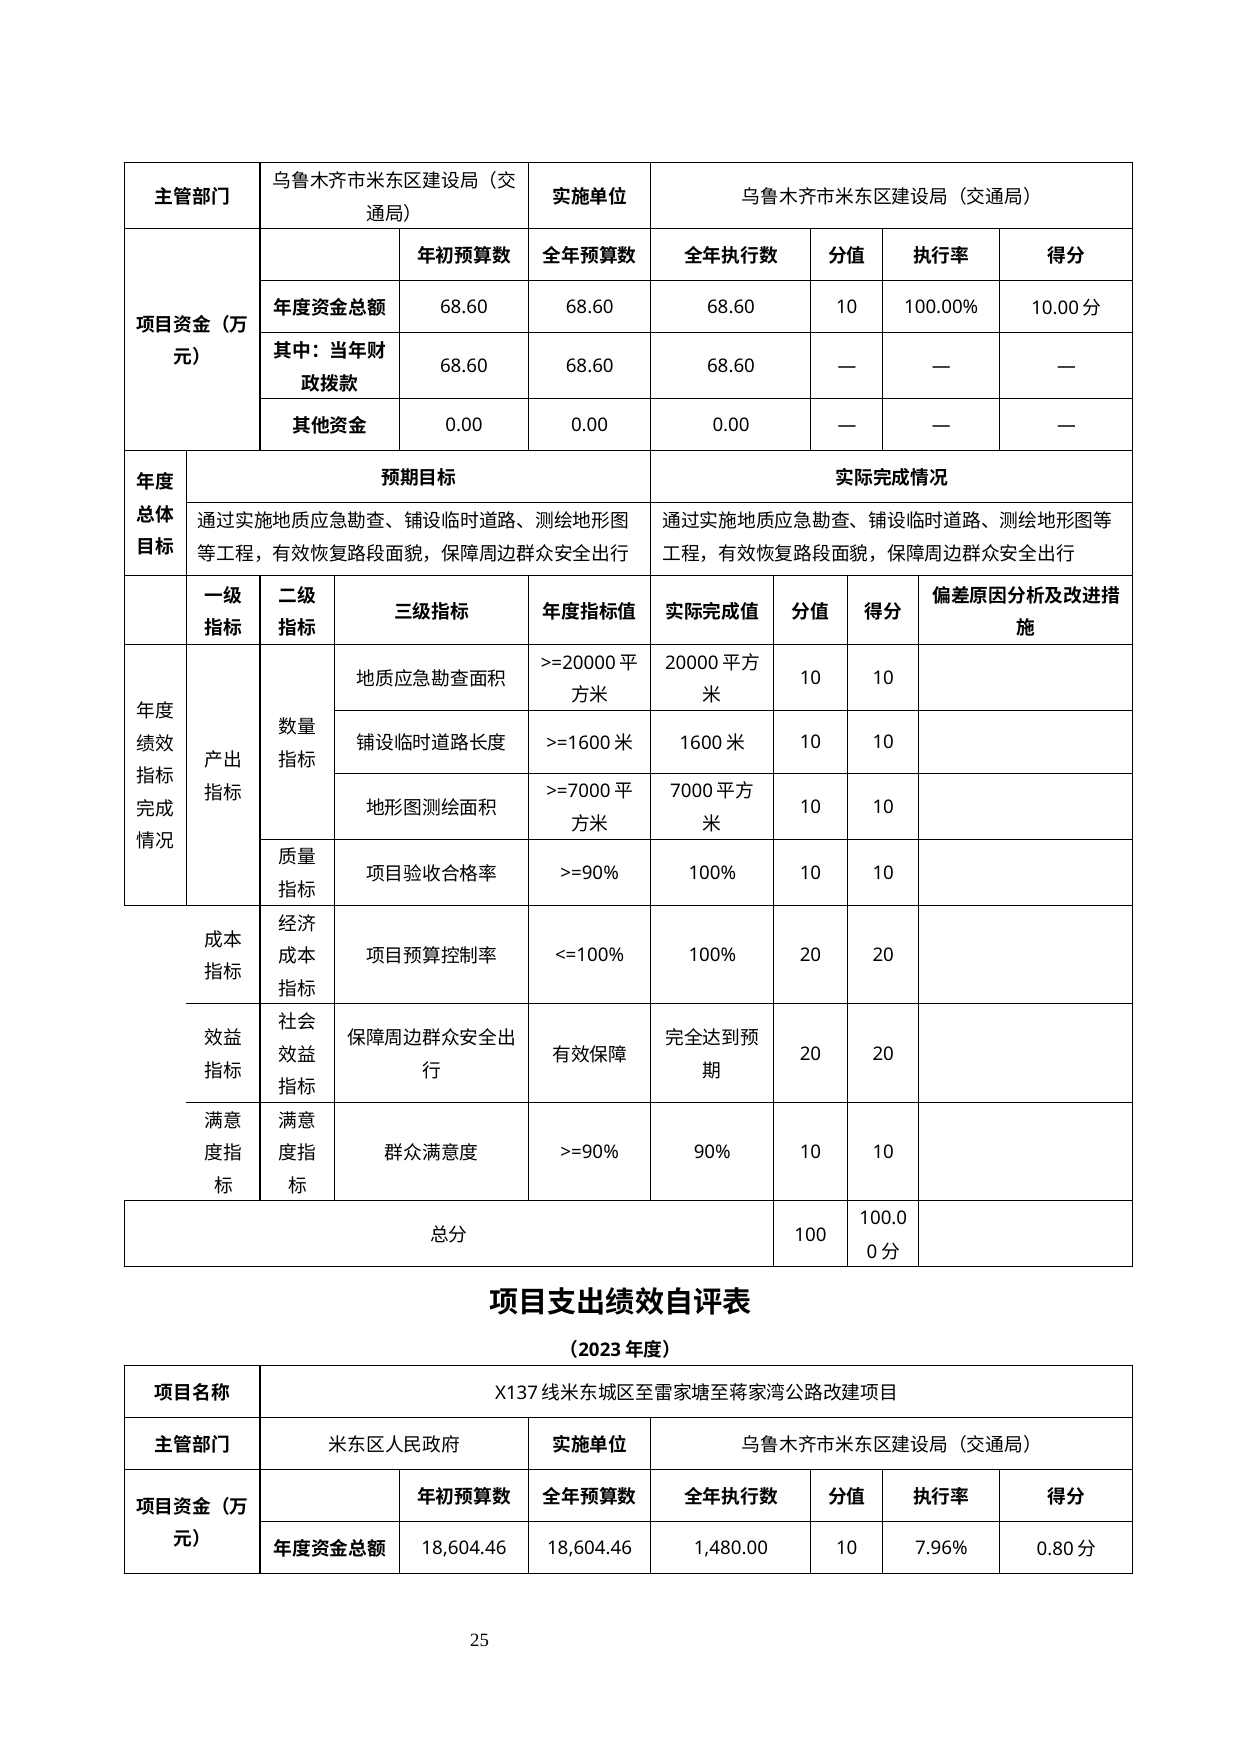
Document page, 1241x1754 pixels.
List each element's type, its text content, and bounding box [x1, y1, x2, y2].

table_cell 1,480.00 [651, 1522, 810, 1573]
table_cell 7.96% [883, 1522, 999, 1573]
table_cell 0.00 [651, 399, 810, 450]
text 项目支出绩效自评表 [187, 1267, 1053, 1332]
table_cell 全年执行数 [651, 1470, 810, 1521]
table_cell 100.00分 [848, 1201, 918, 1266]
table_cell 得分 [1000, 229, 1132, 280]
table_cell 其中：当年财政拨款 [261, 333, 399, 398]
table_cell [919, 840, 1132, 904]
table_cell 通过实施地质应急勘查、铺设临时道路、测绘地形图等工程，有效恢复路段面貌，保障周边群众安全出行 [651, 503, 1132, 575]
table_cell 全年执行数 [651, 229, 810, 280]
table_cell 0.80分 [1000, 1522, 1132, 1573]
table_cell 10 [848, 645, 918, 710]
table_cell 18,604.46 [400, 1522, 528, 1573]
table_cell >=7000平方米 [529, 774, 650, 838]
table_cell 成本指标 [186, 906, 259, 1003]
table_cell [919, 774, 1132, 838]
table_cell 乌鲁木齐市米东区建设局（交通局） [651, 1418, 1132, 1469]
table_cell — [1000, 399, 1132, 450]
table_cell 68.60 [651, 333, 810, 398]
table_cell 18,604.46 [529, 1522, 650, 1573]
table_cell 10 [848, 1103, 918, 1200]
table_cell 20 [848, 1004, 918, 1102]
table_cell >=20000平方米 [529, 645, 650, 710]
table_cell 10 [811, 281, 882, 332]
table_cell [919, 1201, 1132, 1266]
table_cell 全年预算数 [529, 229, 650, 280]
table_cell 10 [774, 645, 847, 710]
table_cell [261, 229, 399, 280]
table_cell 完全达到预期 [651, 1004, 773, 1102]
table_cell <=100% [529, 906, 650, 1003]
table_cell 乌鲁木齐市米东区建设局（交通局） [261, 163, 528, 228]
table_cell 0.00 [529, 399, 650, 450]
table_cell 100% [651, 906, 773, 1003]
table_cell 总分 [125, 1201, 773, 1266]
table_cell 实际完成值 [651, 576, 773, 644]
table_cell 项目预算控制率 [335, 906, 528, 1003]
table_cell 全年预算数 [529, 1470, 650, 1521]
table_cell 分值 [811, 1470, 882, 1521]
table_cell 社会效益指标 [261, 1004, 334, 1102]
table_cell 执行率 [883, 1470, 999, 1521]
table_cell 二级指标 [261, 576, 334, 644]
table_cell 10 [774, 774, 847, 838]
table_cell [125, 576, 186, 644]
table_cell 1600米 [651, 711, 773, 772]
table_cell 10 [848, 840, 918, 904]
table_cell 执行率 [883, 229, 999, 280]
table_cell 年度指标值 [529, 576, 650, 644]
table_cell — [883, 333, 999, 398]
table_cell 10 [848, 774, 918, 838]
table_cell 10 [848, 711, 918, 772]
table_cell 年初预算数 [400, 1470, 528, 1521]
table_cell 经济成本指标 [261, 906, 334, 1003]
text （2023年度） [187, 1332, 1053, 1365]
table_cell 地质应急勘查面积 [335, 645, 528, 710]
table_cell 10 [811, 1522, 882, 1573]
table_cell 90% [651, 1103, 773, 1200]
table_cell 地形图测绘面积 [335, 774, 528, 838]
table_cell 项目资金（万元） [125, 229, 259, 450]
table_cell 0.00 [400, 399, 528, 450]
table_cell 68.60 [529, 333, 650, 398]
table_cell — [811, 333, 882, 398]
table_cell 10 [774, 1103, 847, 1200]
table_cell [919, 645, 1132, 710]
table_cell 68.60 [400, 333, 528, 398]
table_cell 10 [774, 711, 847, 772]
table_cell [919, 711, 1132, 772]
table_cell 分值 [811, 229, 882, 280]
table_cell 有效保障 [529, 1004, 650, 1102]
table_cell 一级指标 [187, 576, 259, 644]
table_cell 年初预算数 [400, 229, 528, 280]
table_cell 年度总体目标 [125, 451, 186, 575]
table_cell 满意度指标 [186, 1103, 259, 1200]
table_cell 20 [774, 1004, 847, 1102]
table_cell — [1000, 333, 1132, 398]
table_cell 10.00分 [1000, 281, 1132, 332]
table_cell — [883, 399, 999, 450]
table_cell 100.00% [883, 281, 999, 332]
table_cell 数量指标 [261, 645, 334, 838]
table_cell 实际完成情况 [651, 451, 1132, 502]
table_cell 20 [774, 906, 847, 1003]
table_cell — [811, 399, 882, 450]
table_cell 满意度指标 [261, 1103, 334, 1200]
table_cell 年度资金总额 [261, 281, 399, 332]
table_cell 偏差原因分析及改进措施 [919, 576, 1132, 644]
table_cell 效益指标 [186, 1004, 259, 1102]
table_cell 7000平方米 [651, 774, 773, 838]
table_cell 项目资金（万元） [125, 1470, 259, 1573]
table_cell [261, 1470, 399, 1521]
table_cell [919, 906, 1132, 1003]
table_cell 主管部门 [125, 163, 259, 228]
table_cell 铺设临时道路长度 [335, 711, 528, 772]
table_cell 得分 [848, 576, 918, 644]
table_header 项目名称 [125, 1366, 259, 1417]
table_cell >=90% [529, 840, 650, 904]
table_cell 100 [774, 1201, 847, 1266]
table_cell 乌鲁木齐市米东区建设局（交通局） [651, 163, 1132, 228]
table_cell 68.60 [400, 281, 528, 332]
table_header X137线米东城区至雷家塘至蒋家湾公路改建项目 [261, 1366, 1132, 1417]
table_cell >=90% [529, 1103, 650, 1200]
table_cell 主管部门 [125, 1418, 259, 1469]
table_cell 10 [774, 840, 847, 904]
table_cell 实施单位 [529, 1418, 650, 1469]
table_cell >=1600米 [529, 711, 650, 772]
table_cell 质量指标 [261, 840, 334, 904]
table_cell 68.60 [651, 281, 810, 332]
table_cell 三级指标 [335, 576, 528, 644]
table_cell 预期目标 [187, 451, 650, 502]
table_cell [919, 1004, 1132, 1102]
table_cell 分值 [774, 576, 847, 644]
table_cell 米东区人民政府 [261, 1418, 528, 1469]
table_cell 通过实施地质应急勘查、铺设临时道路、测绘地形图等工程，有效恢复路段面貌，保障周边群众安全出行 [187, 503, 650, 575]
table_cell 年度资金总额 [261, 1522, 399, 1573]
table_cell 其他资金 [261, 399, 399, 450]
table_cell [919, 1103, 1132, 1200]
table_cell 产出指标 [187, 645, 259, 904]
table_cell 20 [848, 906, 918, 1003]
table_cell 项目验收合格率 [335, 840, 528, 904]
table_cell 20000平方米 [651, 645, 773, 710]
table_cell 群众满意度 [335, 1103, 528, 1200]
table_cell 100% [651, 840, 773, 904]
table_cell 得分 [1000, 1470, 1132, 1521]
table_cell 年度绩效指标完成情况 [125, 645, 186, 904]
table_cell 实施单位 [529, 163, 650, 228]
table_cell 保障周边群众安全出行 [335, 1004, 528, 1102]
table_cell 68.60 [529, 281, 650, 332]
